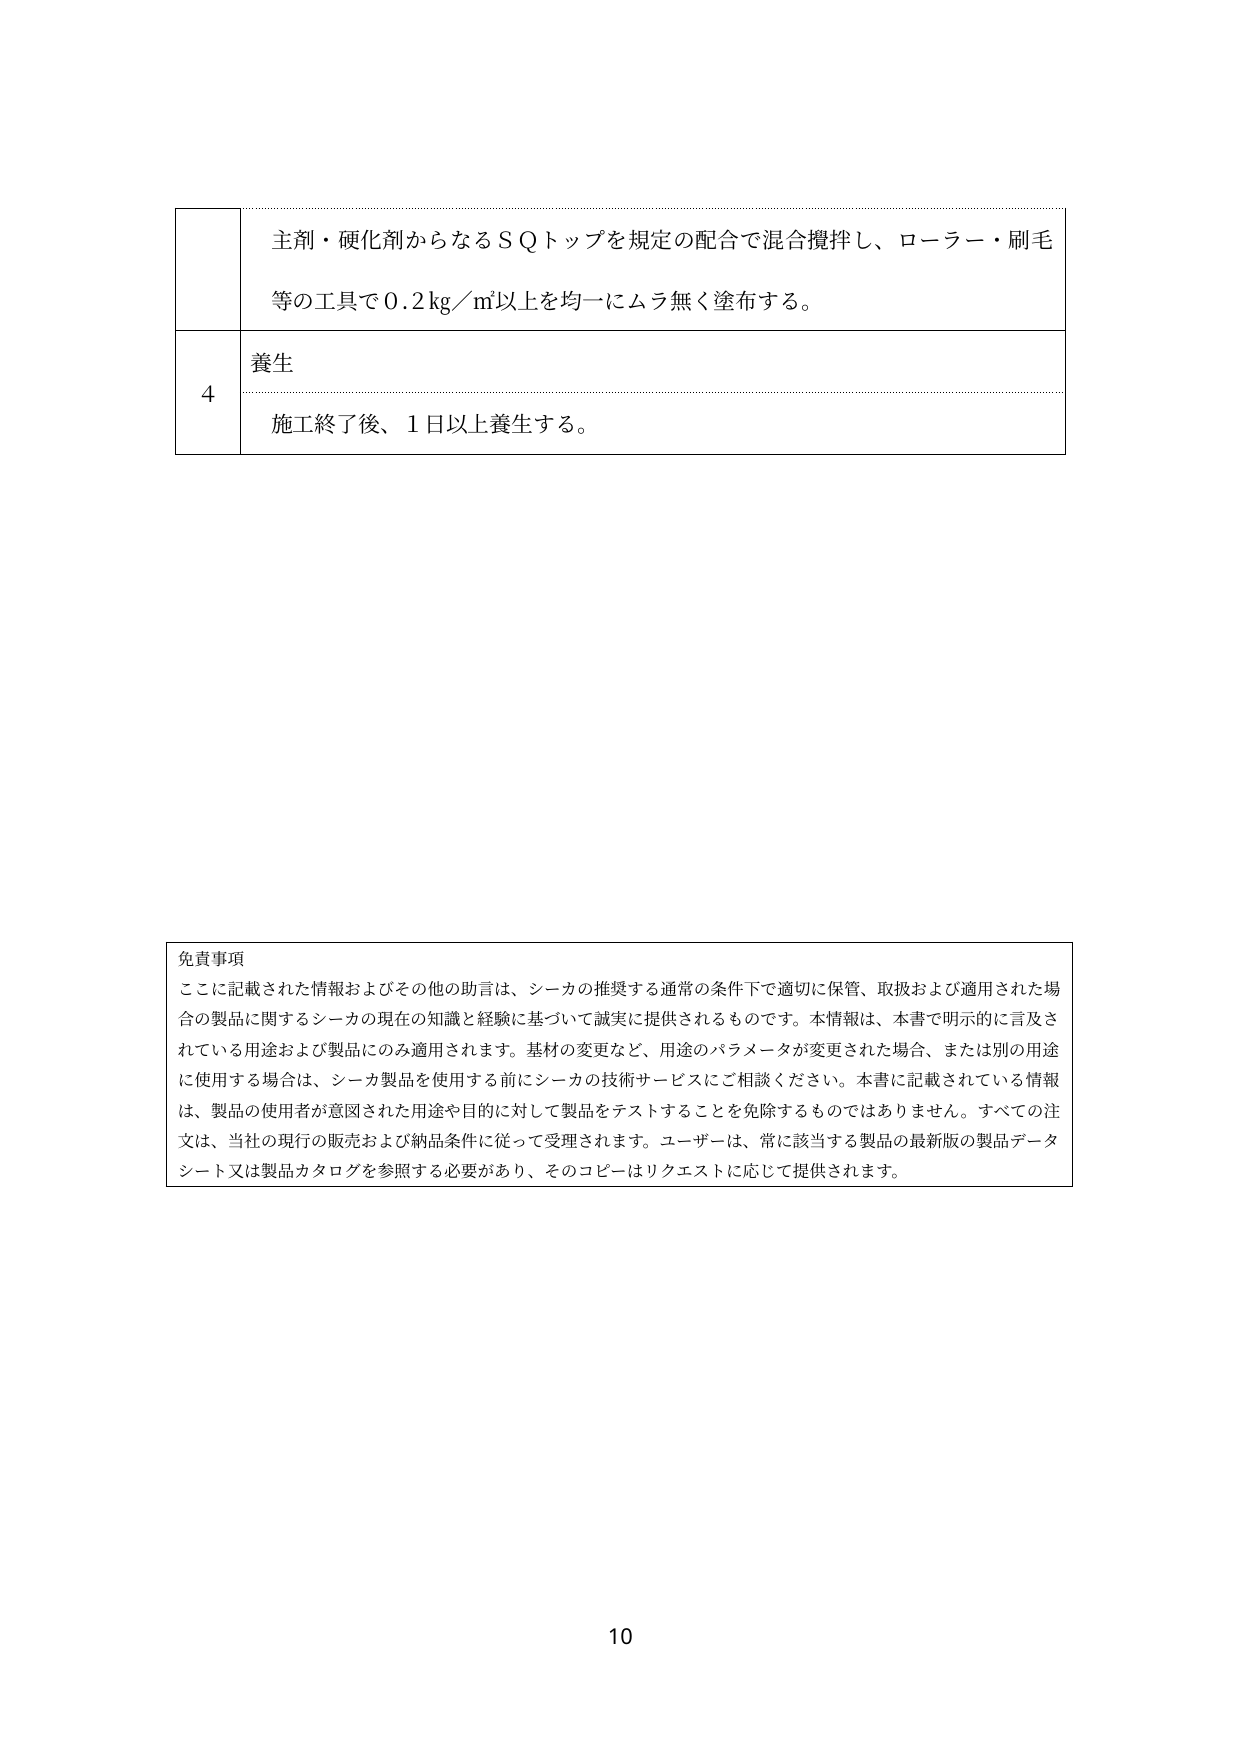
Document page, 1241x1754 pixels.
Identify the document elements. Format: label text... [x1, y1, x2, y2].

table_cell 養生 [241, 331, 1065, 392]
table_cell ４ [176, 331, 240, 454]
table_header 免責事項 ここに記載された情報およびその他の助言は、シーカの推奨する通常の条件下で適切に保管、取扱および適用された場合の製品に関するシーカの現在の知識と経験に基づいて誠実に提供されるものです。本情報は、本書で明示的に言及されている用途および製品にのみ適用されます。基材の変更など、用途のパラメータが変更された場合、または別の用途に使用する場合は、シーカ製品を使用する前にシーカの技術サービスにご相談ください。本書に記載されている情報は、製品の使用者が意図された用途や目的に対して製品をテストすることを免除するものではありません。すべての注文は、当社の現行の販売および納品条件に従って受理されます。ユーザーは、常に該当する製品の最新版の製品データシート又は製品カタログを参照する必要があり、そのコピーはリクエストに応じて提供されます。 [167, 943, 1072, 1186]
table_cell ３ [176, 209, 240, 330]
table_cell 主剤・硬化剤からなるＳＱトップを規定の配合で混合攪拌し、ローラー・刷毛等の工具で０.２㎏／㎡以上を均一にムラ無く塗布する。 [241, 208, 1065, 330]
table_cell 施工終了後、１日以上養生する。 [241, 392, 1065, 454]
